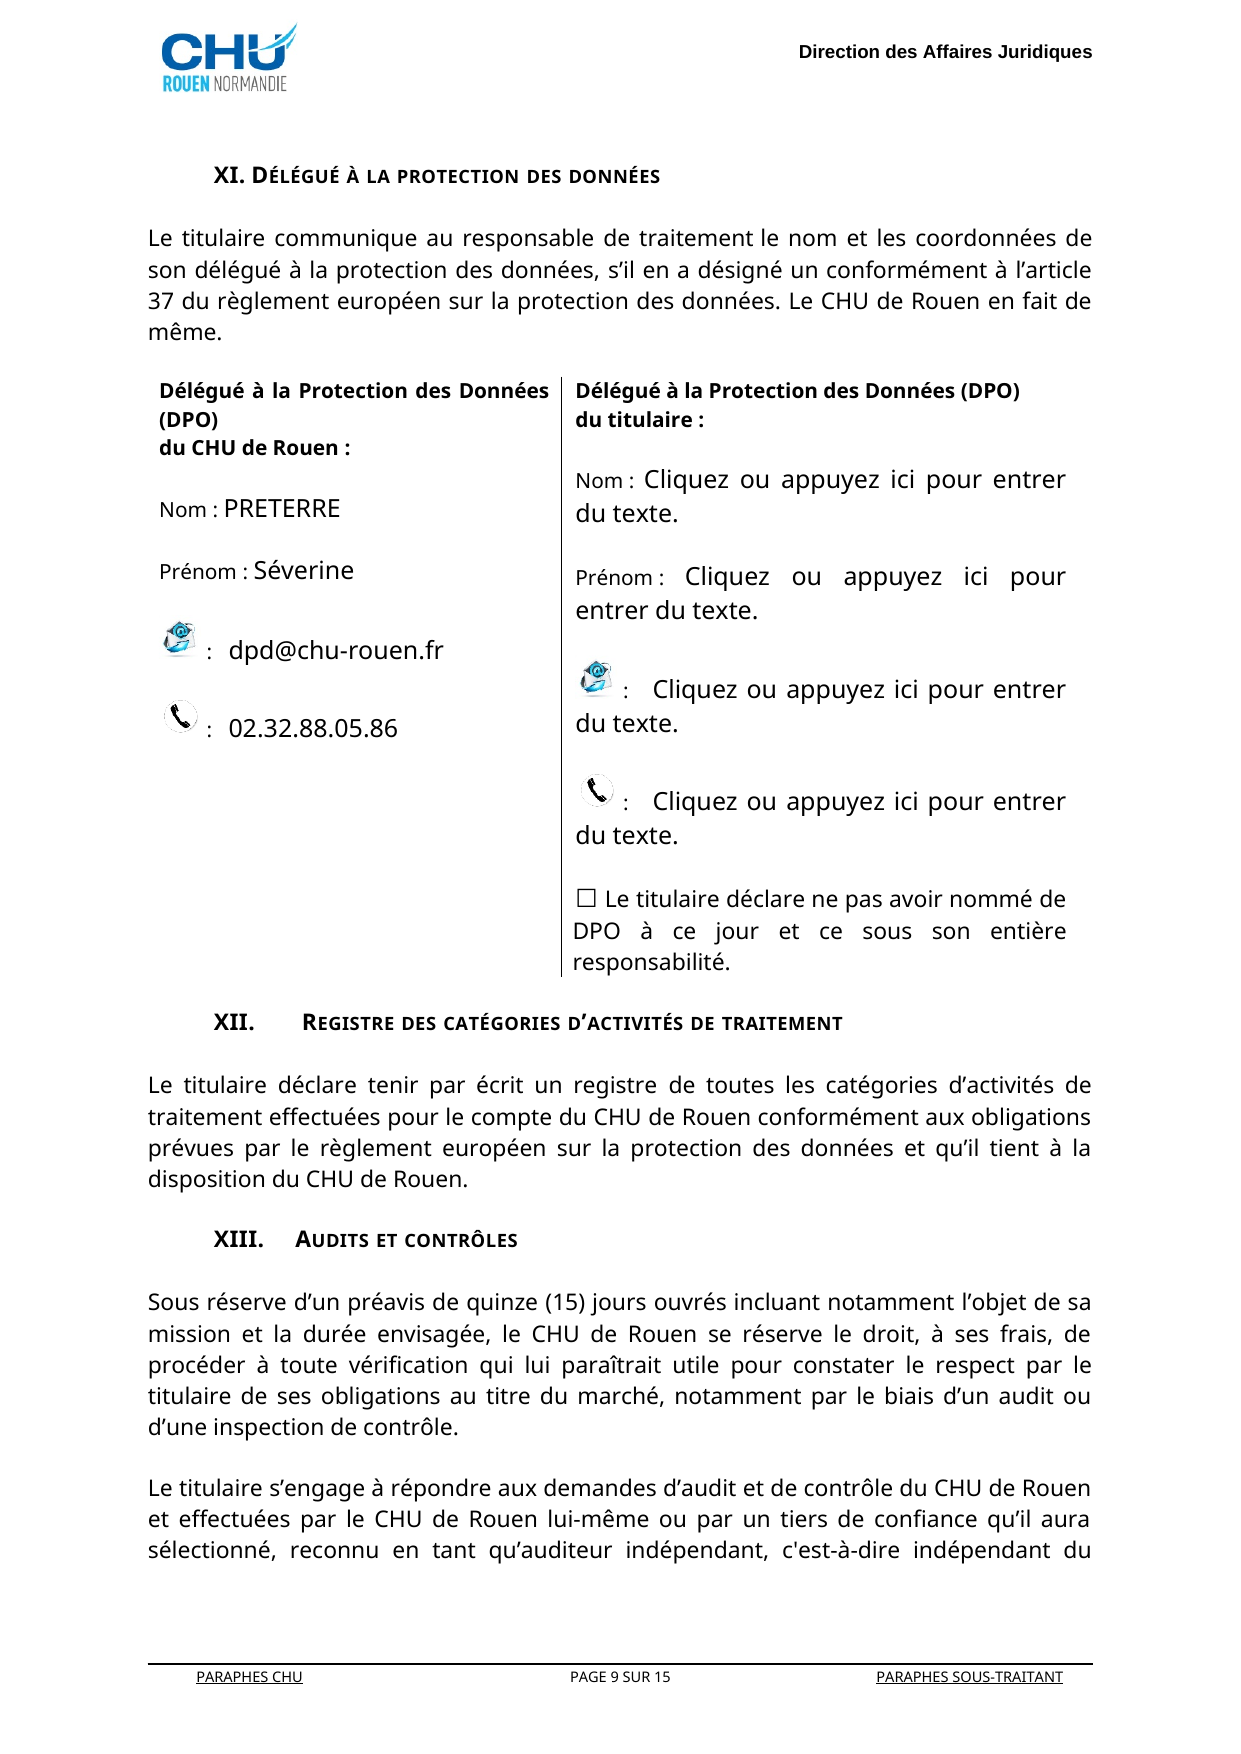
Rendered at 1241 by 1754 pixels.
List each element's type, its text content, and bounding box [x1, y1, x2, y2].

text Le titulaire communique au responsable de traitement le nom et les coordonnées de son délégué à la protection des données, s’il en a désigné un conformément à l’article 37 du règlement européen sur la protection des données. Le CHU de Rouen en fait de même. [148, 222, 1093, 347]
list Audits et contrôles [213, 1223, 1093, 1254]
picture [575, 768, 618, 811]
text Sous réserve d’un préavis de quinze (15) jours ouvrés incluant notamment l’objet de sa mission et la durée envisagée, le CHU de Rouen se réserve le droit, à ses frais, de procéder à toute vérification qui lui paraîtrait utile pour constater le respect par le titulaire de ses obligations au titre du marché, notamment par le biais d’un audit ou d’une inspection de contrôle. [148, 1286, 1093, 1442]
picture [158, 615, 202, 659]
list Registre des catégories d’activités de traitement [213, 1006, 1093, 1037]
picture [157, 19, 298, 91]
list Délégué à la protection des données [213, 159, 1093, 191]
picture [158, 694, 202, 737]
picture [575, 655, 618, 699]
table_header Délégué à la Protection des Données (DPO) du titulaire : Nom : Prénom : : : Le titulaire déclare ne pas avoir nommé de DPO à ce jour et ce sous son entière responsabilité. [562, 377, 1078, 977]
table_header Délégué à la Protection des Données (DPO) du CHU de Rouen : Nom : Prénom : : : [148, 377, 561, 977]
text Le titulaire déclare tenir par écrit un registre de toutes les catégories d’activités de traitement effectuées pour le compte du CHU de Rouen conformément aux obligations prévues par le règlement européen sur la protection des données et qu’il tient à la disposition du CHU de Rouen. [148, 1069, 1093, 1194]
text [148, 1472, 1093, 1565]
